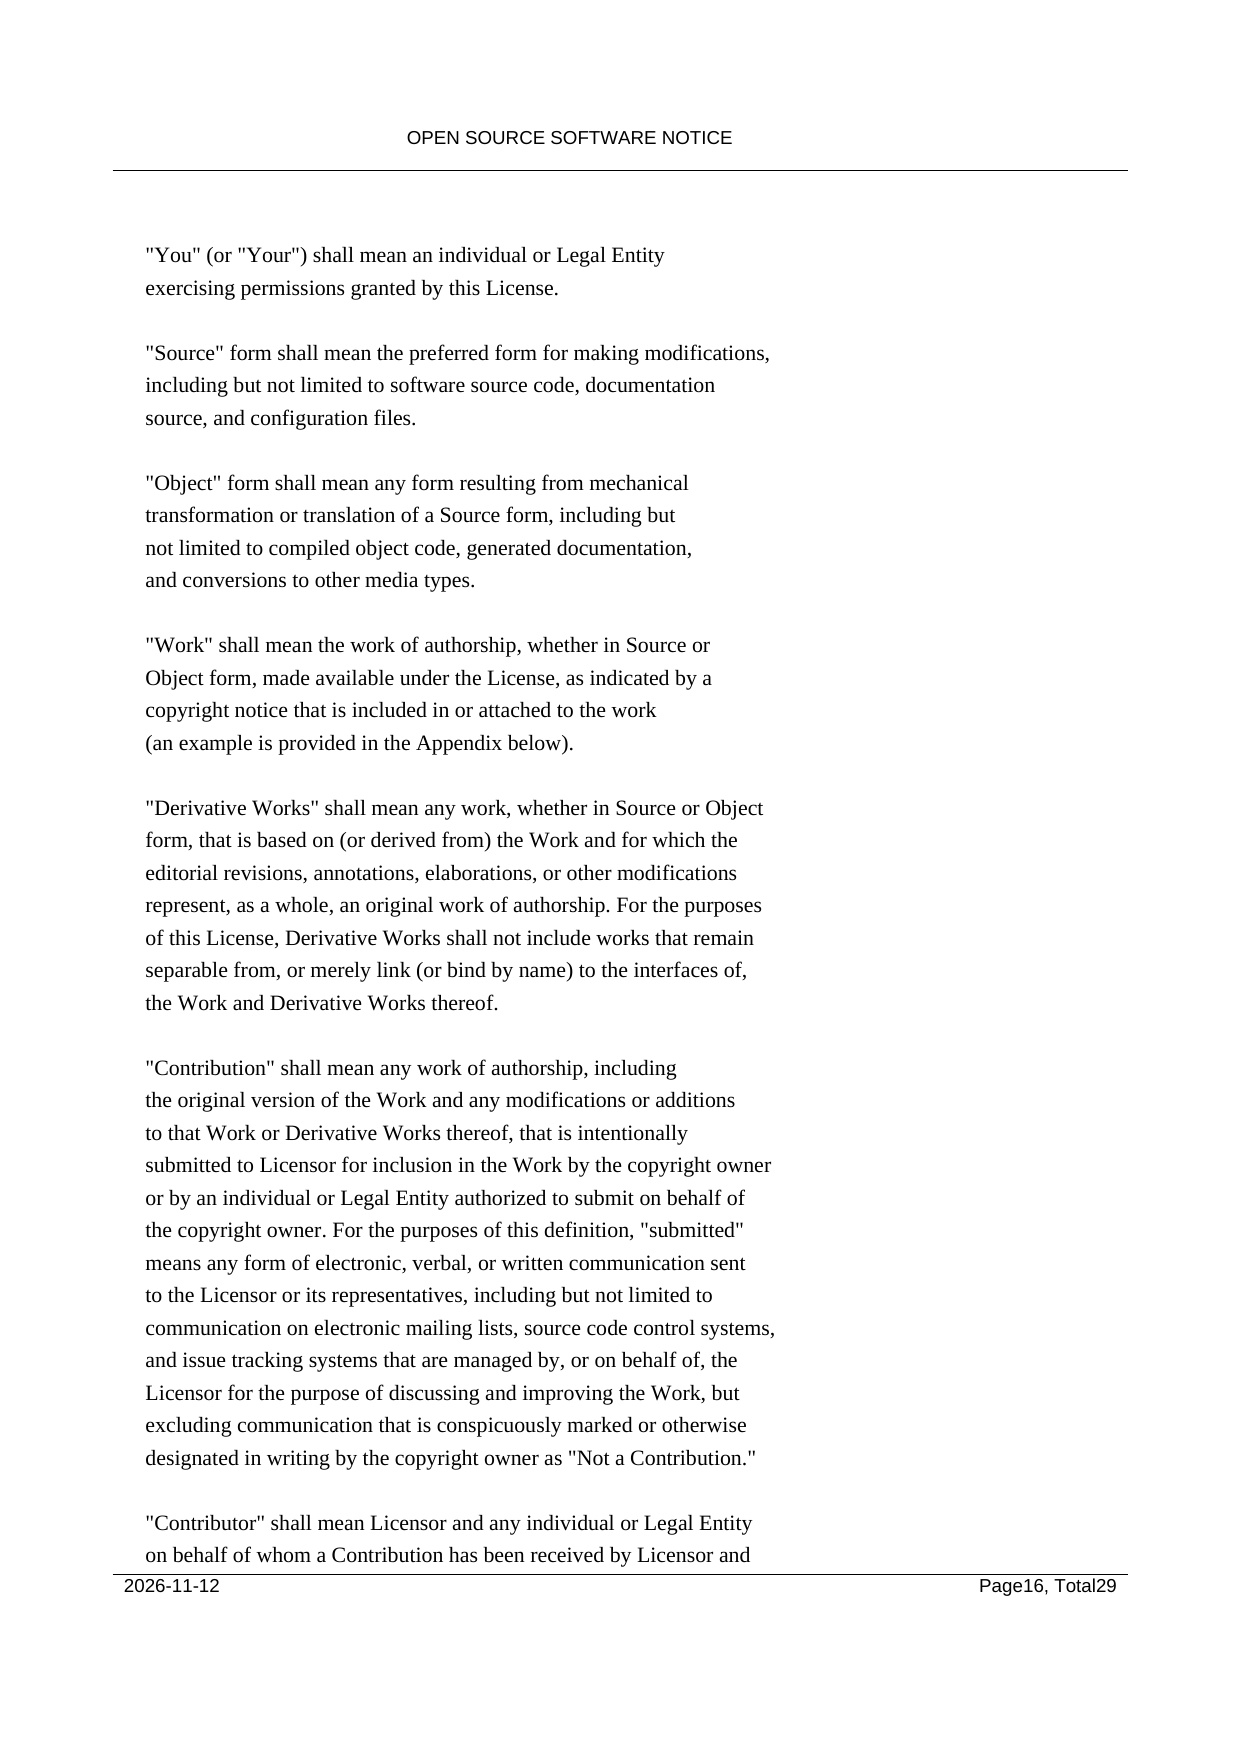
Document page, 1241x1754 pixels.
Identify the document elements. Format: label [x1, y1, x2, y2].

text [112, 206, 1128, 1571]
